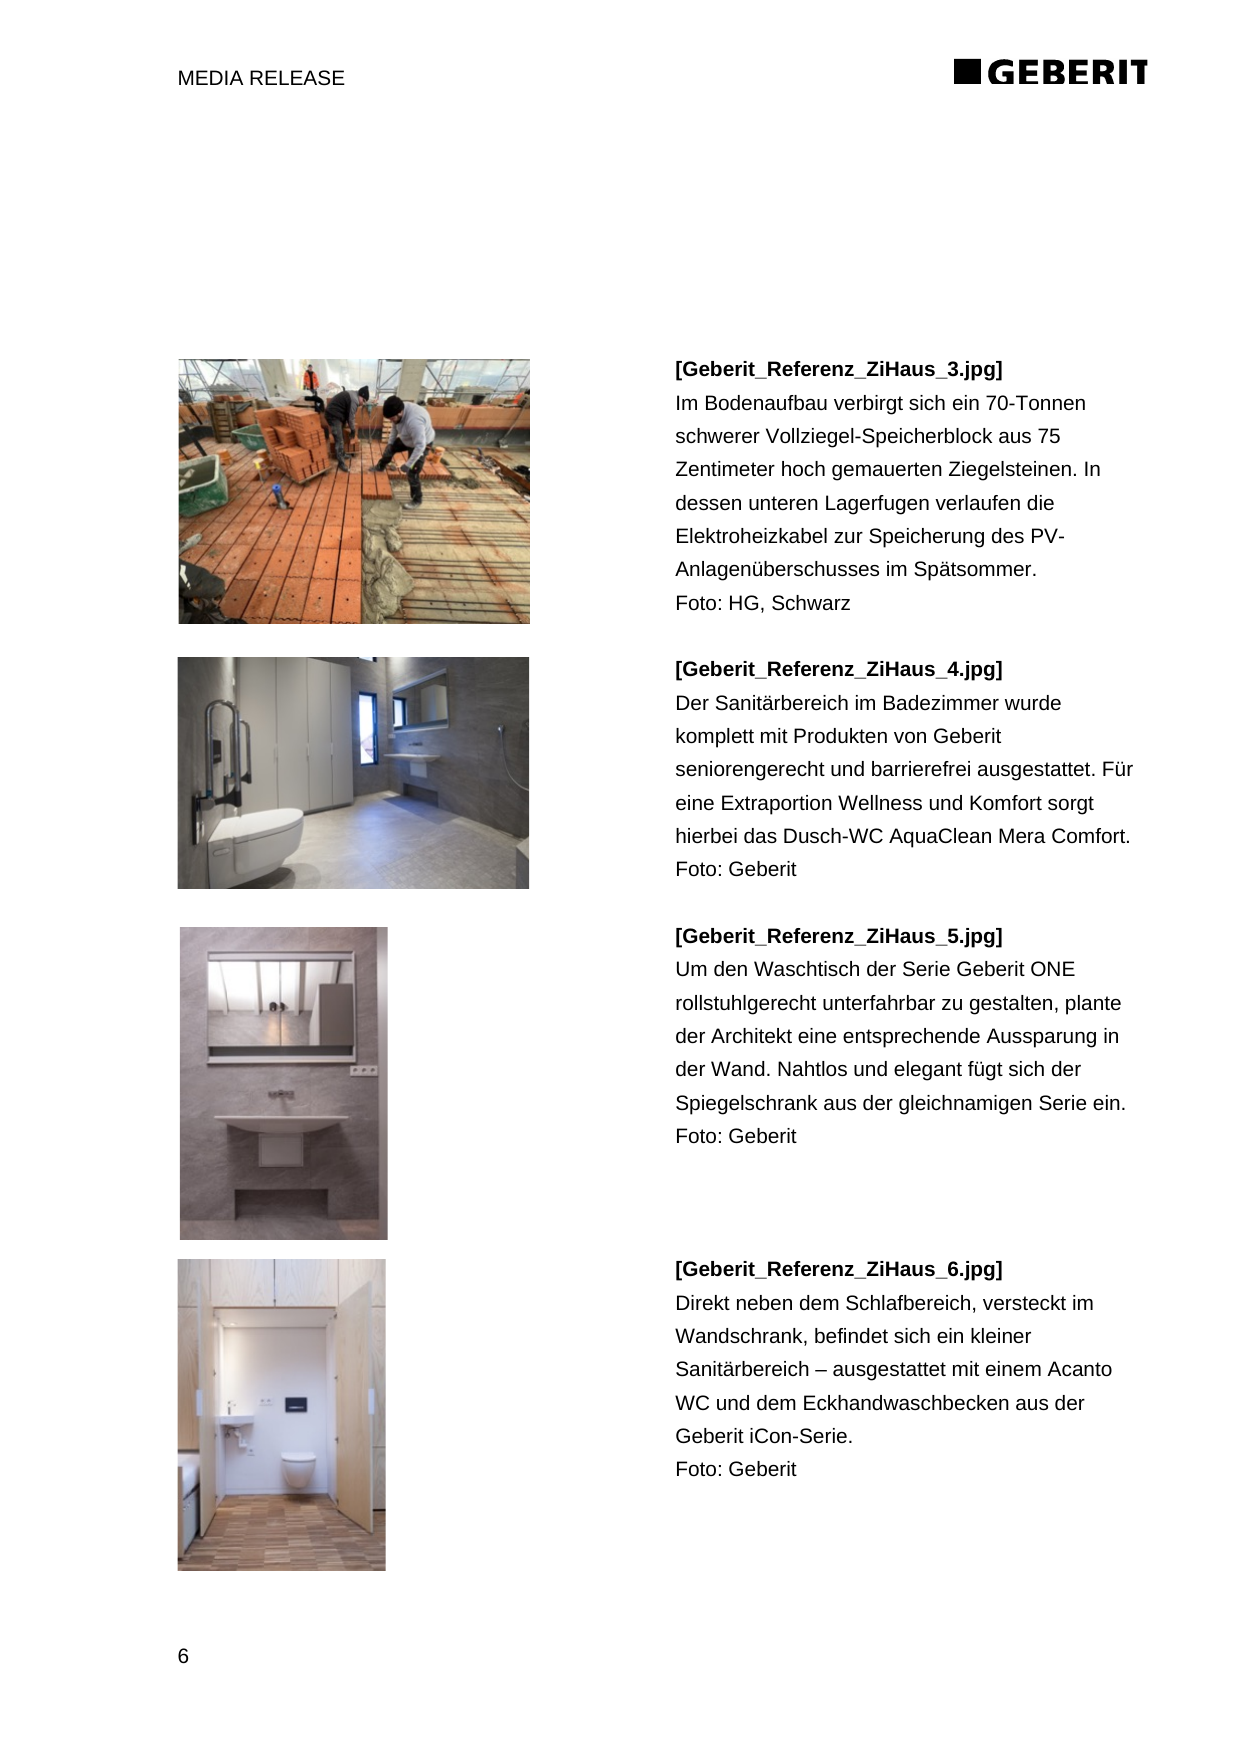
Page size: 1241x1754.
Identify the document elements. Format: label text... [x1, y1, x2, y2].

table_cell [177, 917, 664, 1250]
picture [178, 359, 530, 624]
picture [177, 657, 530, 889]
table_cell [177, 350, 664, 650]
table_cell [Geberit_Referenz_ZiHaus_6.jpg] Direkt neben dem Schlafbereich, versteckt im Wandschrank, befindet sich ein kleiner Sanitärbereich – ausgestattet mit einem Acanto WC und dem Eckhandwaschbecken aus der Geberit iCon-Serie. Foto: Geberit [664, 1250, 1151, 1574]
picture [177, 1259, 386, 1571]
table_cell [177, 1250, 664, 1574]
table_cell [Geberit_Referenz_ZiHaus_5.jpg] Um den Waschtisch der Serie Geberit ONE rollstuhlgerecht unterfahrbar zu gestalten, plante der Architekt eine entsprechende Aussparung in der Wand. Nahtlos und elegant fügt sich der Spiegelschrank aus der gleichnamigen Serie ein. Foto: Geberit [664, 917, 1151, 1250]
table_cell [Geberit_Referenz_ZiHaus_3.jpg] Im Bodenaufbau verbirgt sich ein 70-Tonnen schwerer Vollziegel-Speicherblock aus 75 Zentimeter hoch gemauerten Ziegelsteinen. In dessen unteren Lagerfugen verlaufen die Elektroheizkabel zur Speicherung des PV-Anlagenüberschusses im Spätsommer. Foto: HG, Schwarz [664, 350, 1151, 650]
table_cell [Geberit_Referenz_ZiHaus_4.jpg] Der Sanitärbereich im Badezimmer wurde komplett mit Produkten von Geberit seniorengerecht und barrierefrei ausgestattet. Für eine Extraportion Wellness und Komfort sorgt hierbei das Dusch-WC AquaClean Mera Comfort. Foto: Geberit [664, 650, 1151, 917]
picture [179, 927, 388, 1240]
picture [953, 58, 1148, 84]
table_cell [177, 650, 664, 917]
